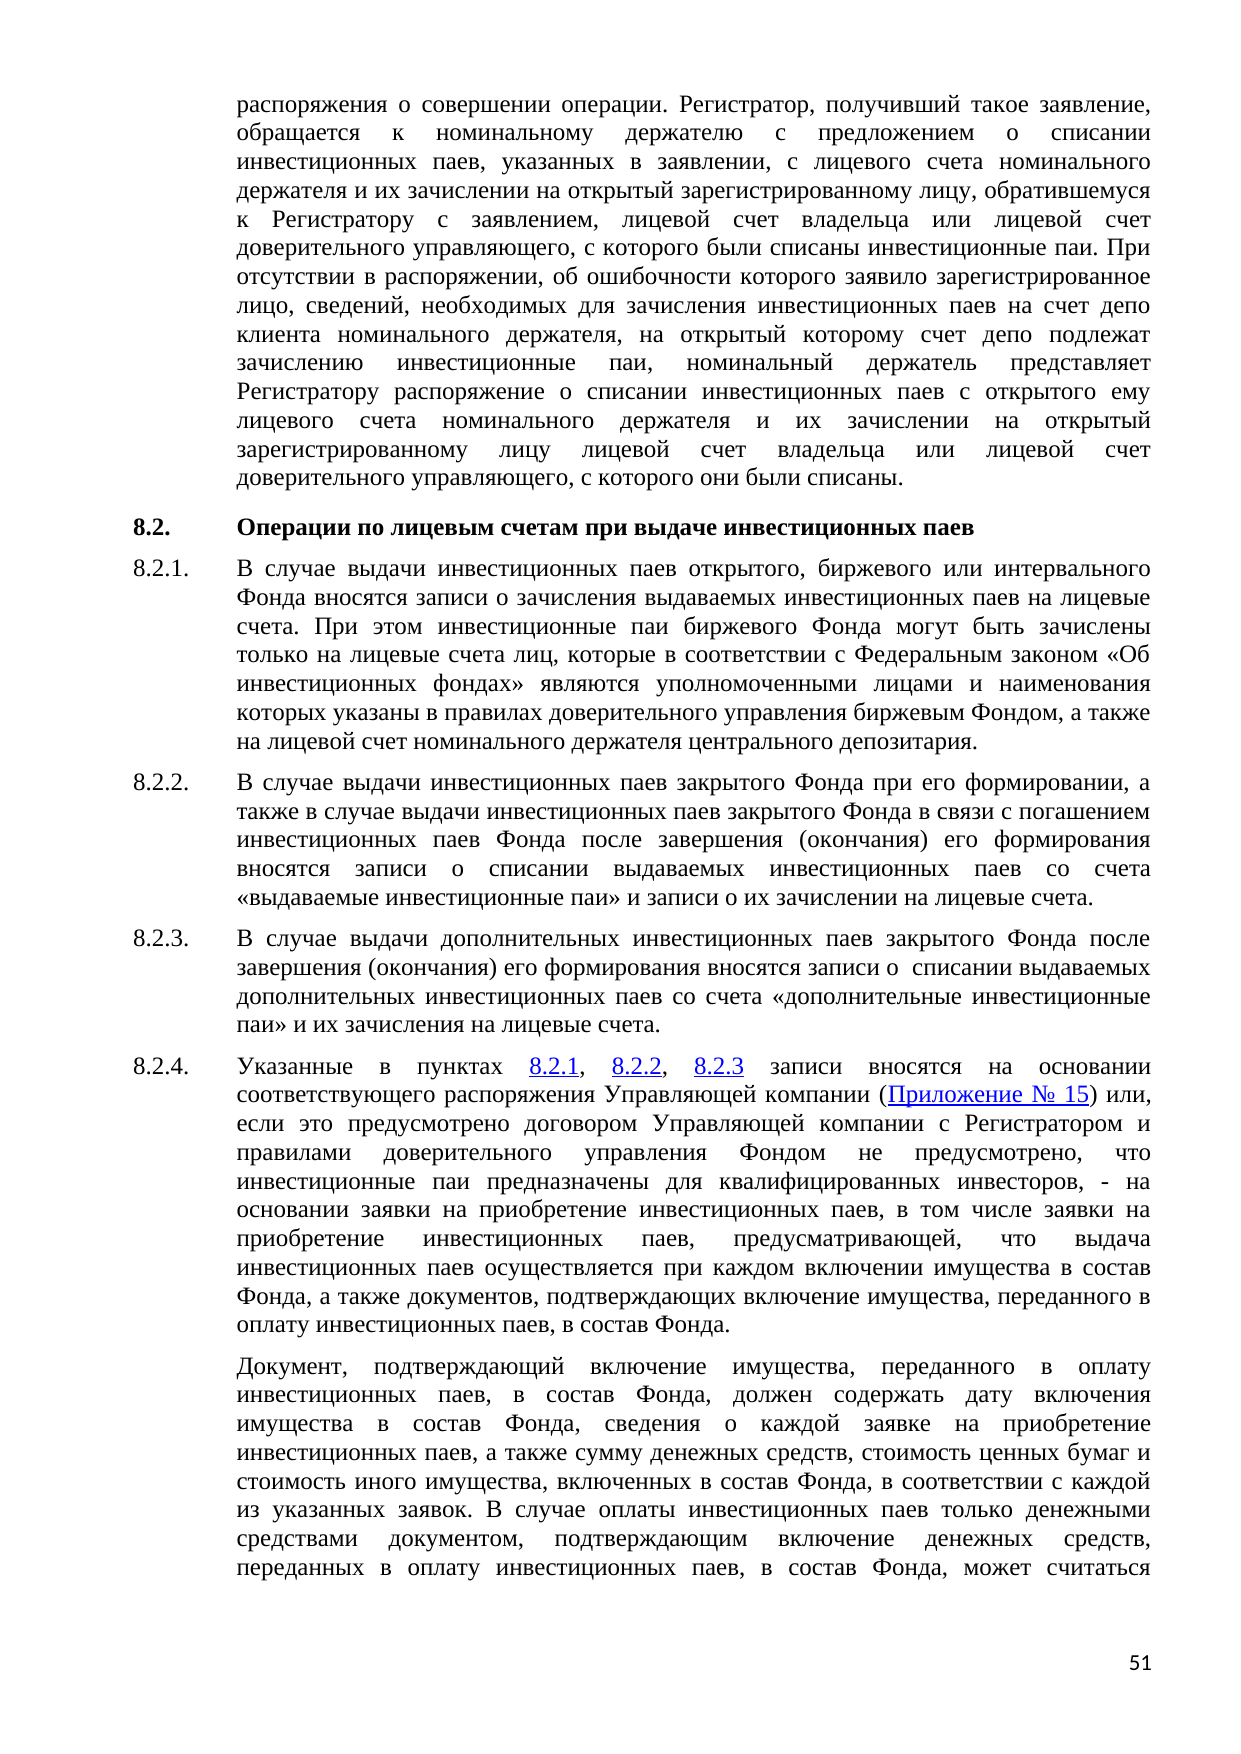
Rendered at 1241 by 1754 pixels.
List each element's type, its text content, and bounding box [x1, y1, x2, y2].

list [236, 1351, 1152, 1581]
list В случае выдачи дополнительных инвестиционных паев закрытого Фонда после завершения (окончания) его формирования вносятся записи о списании выдаваемых дополнительных инвестиционных паев со счета «дополнительные инвестиционные паи» и их зачисления на лицевые счета. [133, 923, 1152, 1038]
list Указанные в пунктах 8.2.1, 8.2.2, 8.2.3 записи вносятся на основании соответствующего распоряжения Управляющей компании (Приложение № 15) или, если это предусмотрено договором Управляющей компании с Регистратором и правилами доверительного управления Фондом не предусмотрено, что инвестиционные паи предназначены для квалифицированных инвесторов, - на основании заявки на приобретение инвестиционных паев, в том числе заявки на приобретение инвестиционных паев, предусматривающей, что выдача инвестиционных паев осуществляется при каждом включении имущества в состав Фонда, а также документов, подтверждающих включение имущества, переданного в оплату инвестиционных паев, в состав Фонда. [133, 1051, 1152, 1338]
list В случае выдачи инвестиционных паев открытого, биржевого или интервального Фонда вносятся записи о зачисления выдаваемых инвестиционных паев на лицевые счета. При этом инвестиционные паи биржевого Фонда могут быть зачислены только на лицевые счета лиц, которые в соответствии с Федеральным законом «Об инвестиционных фондах» являются уполномоченными лицами и наименования которых указаны в правилах доверительного управления биржевым Фондом, а также на лицевой счет номинального держателя центрального депозитария. [133, 553, 1152, 754]
list В случае выдачи инвестиционных паев закрытого Фонда при его формировании, а также в случае выдачи инвестиционных паев закрытого Фонда в связи с погашением инвестиционных паев Фонда после завершения (окончания) его формирования вносятся записи о списании выдаваемых инвестиционных паев со счета «выдаваемые инвестиционные паи» и записи о их зачислении на лицевые счета. [133, 767, 1152, 911]
subtitle Операции по лицевым счетам при выдаче инвестиционных паев [133, 512, 1152, 541]
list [133, 89, 1152, 491]
